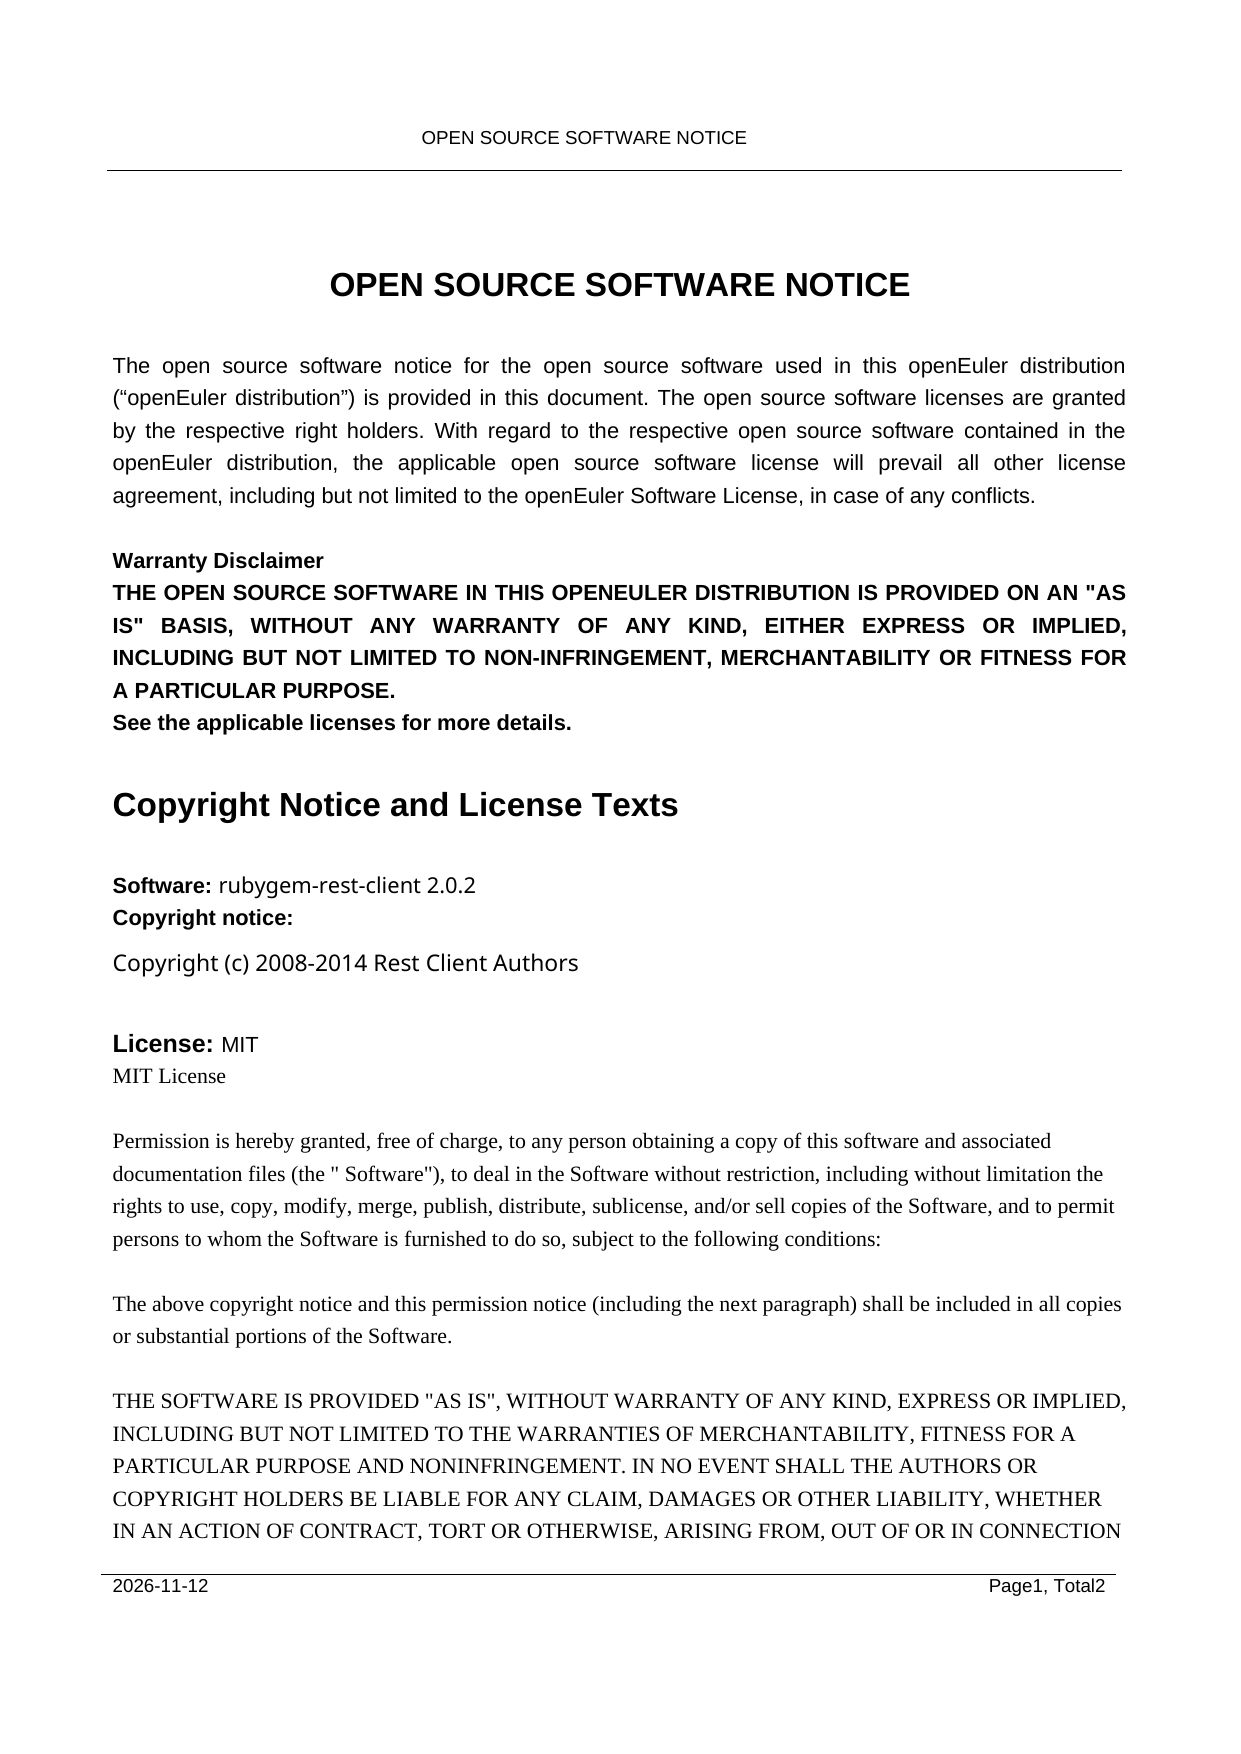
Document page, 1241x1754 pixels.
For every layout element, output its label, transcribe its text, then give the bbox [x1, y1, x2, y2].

title Software: rubygem-rest-client 2.0.2 [112, 869, 1128, 901]
text Warranty Disclaimer [112, 544, 1128, 576]
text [112, 1060, 1128, 1547]
text Copyright (c) 2008-2014 Rest Client Authors [112, 947, 1128, 979]
text Copyright Notice and License Texts [112, 771, 1128, 836]
text Copyright notice: [112, 901, 1128, 934]
text THE OPEN SOURCE SOFTWARE IN THIS OPENEULER DISTRIBUTION IS PROVIDED ON AN "AS IS" BASIS, WITHOUT ANY WARRANTY OF ANY KIND, EITHER EXPRESS OR IMPLIED, INCLUDING BUT NOT LIMITED TO NON-INFRINGEMENT, MERCHANTABILITY OR FITNESS FOR A PARTICULAR PURPOSE. See the applicable licenses for more details. [112, 576, 1128, 739]
text The open source software notice for the open source software used in this openEuler distribution (“openEuler distribution”) is provided in this document. The open source software licenses are granted by the respective right holders. With regard to the respective open source software contained in the openEuler distribution, the applicable open source software license will prevail all other license agreement, including but not limited to the openEuler Software License, in case of any conflicts. [112, 349, 1128, 511]
text License: MIT [112, 1027, 1128, 1060]
text OPEN SOURCE SOFTWARE NOTICE [112, 251, 1128, 316]
